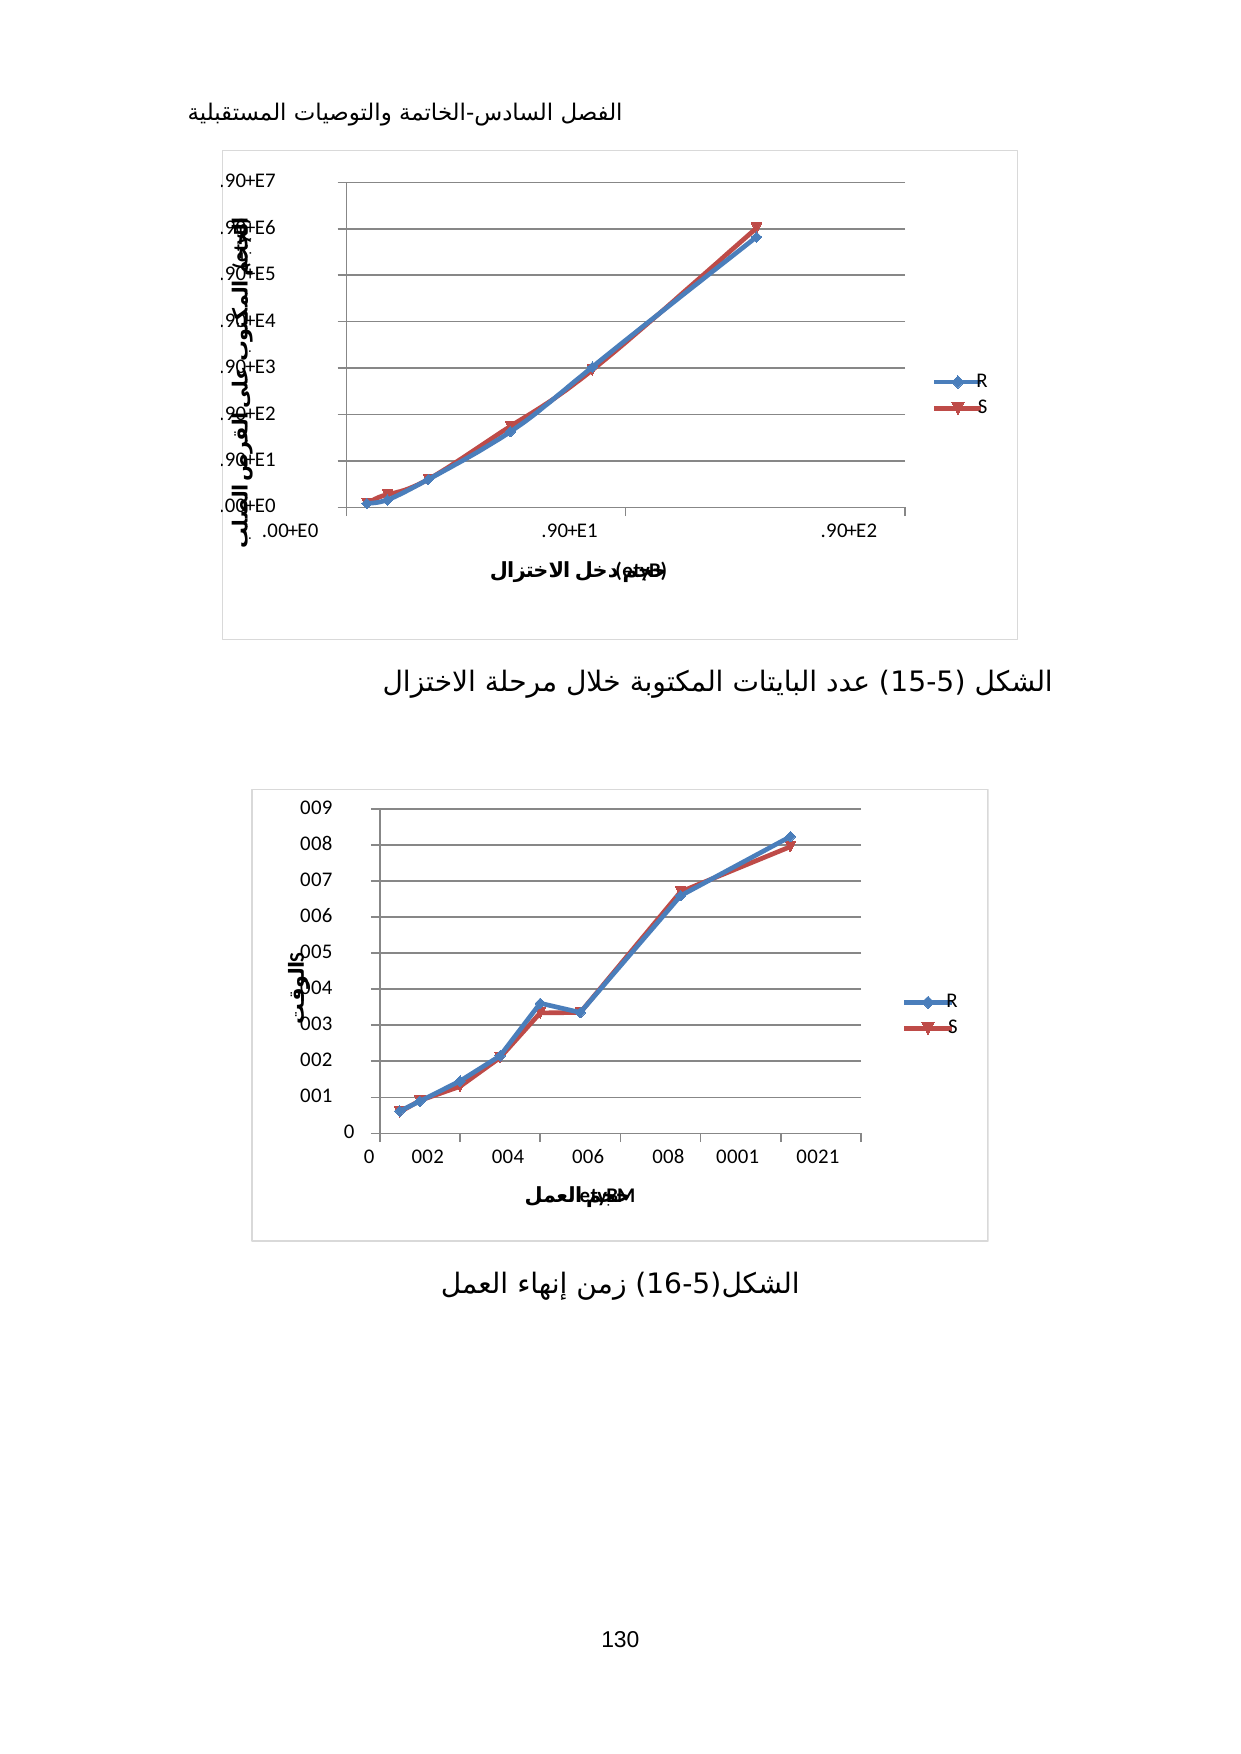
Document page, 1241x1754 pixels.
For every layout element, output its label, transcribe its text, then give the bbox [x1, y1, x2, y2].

text الشكل(5-16) زمن إنهاء العمل [187, 1267, 1053, 1300]
text الشكل (5-15) عدد البايتات المكتوبة خلال مرحلة الاختزال [187, 666, 1053, 698]
